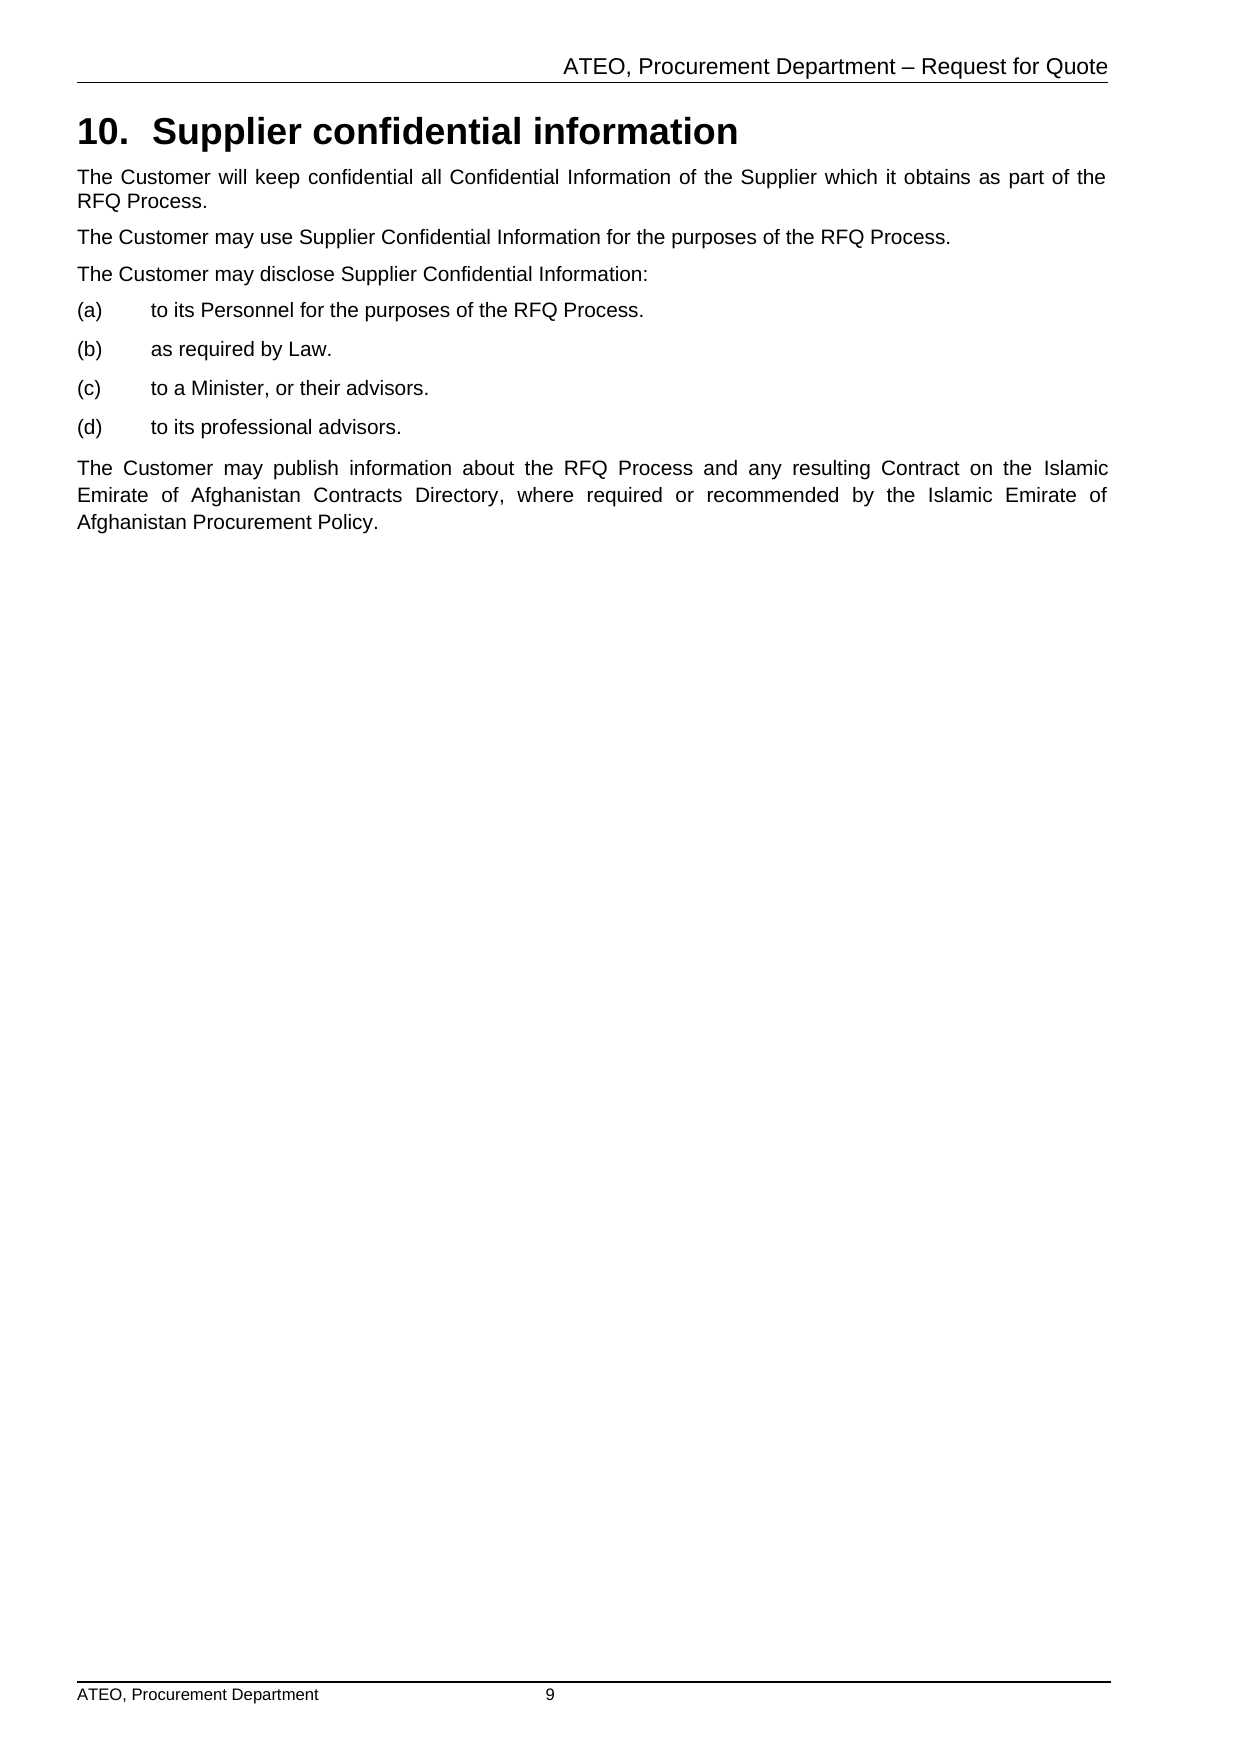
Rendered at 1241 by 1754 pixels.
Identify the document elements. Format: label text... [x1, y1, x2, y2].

text The Customer may use Supplier Confidential Information for the purposes of the RFQ Process. [77, 225, 1108, 249]
list to its Personnel for the purposes of the RFQ Process. [77, 298, 1108, 322]
text The Customer may disclose Supplier Confidential Information: [77, 261, 1108, 285]
list as required by Law. [77, 337, 1108, 361]
list to its professional advisors. [77, 414, 1108, 438]
text The Customer will keep confidential all Confidential Information of the Supplier which it obtains as part of the RFQ Process. [77, 164, 1108, 212]
list to a Minister, or their advisors. [77, 376, 1108, 399]
text The Customer may publish information about the RFQ Process and any resulting Contract on the Islamic Emirate of Afghanistan Contracts Directory, where required or recommended by the Islamic Emirate of Afghanistan Procurement Policy. [77, 453, 1108, 534]
subtitle Supplier confidential information [77, 109, 1108, 152]
